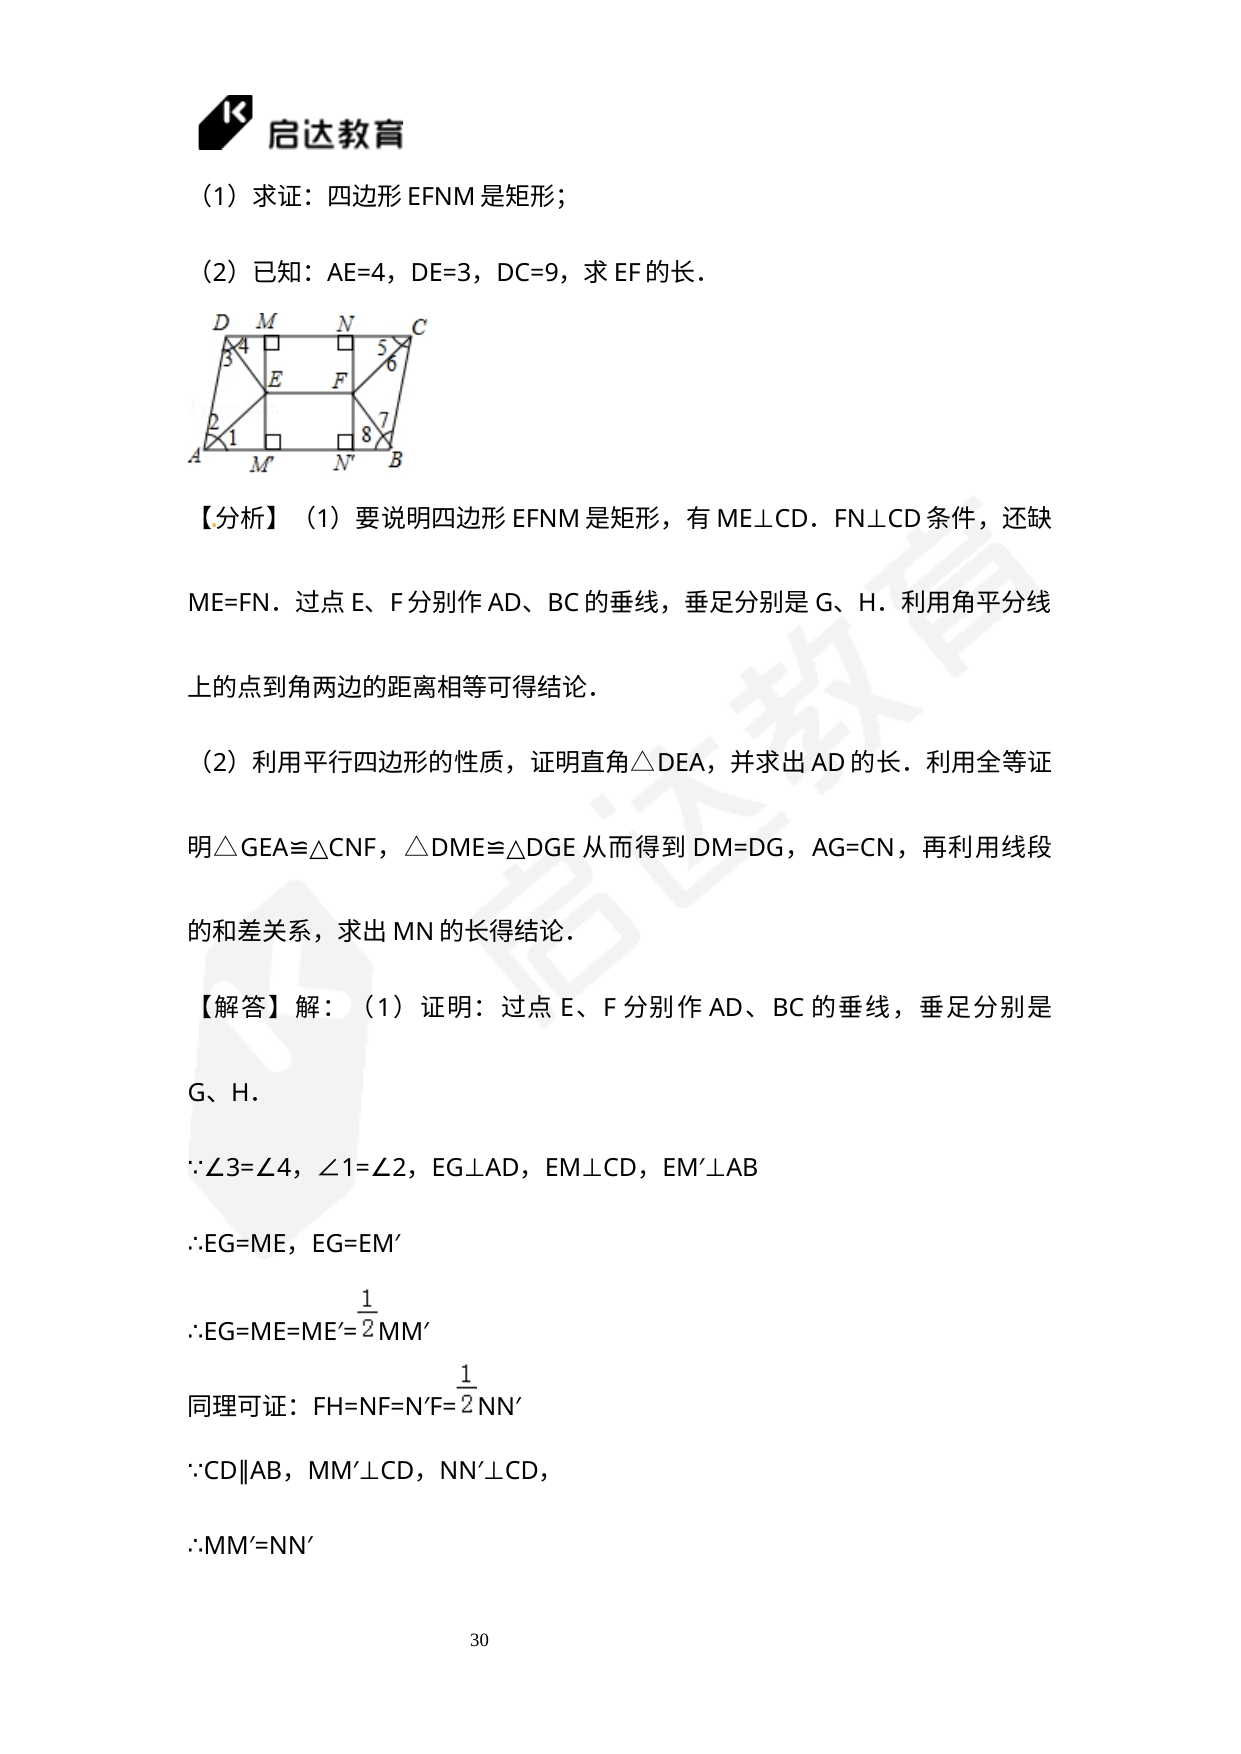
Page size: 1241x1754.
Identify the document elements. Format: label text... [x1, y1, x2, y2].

text （1）求证：四边形EFNM是矩形； [187, 162, 1053, 227]
picture [456, 1360, 477, 1416]
text ∴MM′=NN′ [187, 1512, 1053, 1577]
picture [357, 1285, 378, 1340]
text ∵CD∥AB，MM′⊥CD，NN′⊥CD， [187, 1436, 1053, 1501]
text 【解答】解：（1）证明：过点E、F分别作AD、BC的垂线，垂足分别是G、H． [187, 973, 1053, 1123]
text 同理可证：FH=NF=N′F=NN′ [187, 1360, 1053, 1425]
text ∵∠3=∠4，∠1=∠2，EG⊥AD，EM⊥CD，EM′⊥AB [187, 1133, 1053, 1198]
text 【分析】（1）要说明四边形EFNM是矩形，有ME⊥CD．FN⊥CD条件，还缺ME=FN．过点E、F分别作AD、BC的垂线，垂足分别是G、H．利用角平分线上的点到角两边的距离相等可得结论． [187, 484, 1053, 718]
text ∴EG=ME，EG=EM′ [187, 1209, 1053, 1274]
text ∴EG=ME=ME′=MM′ [187, 1285, 1053, 1350]
text （2）已知：AE=4，DE=3，DC=9，求EF的长． [187, 238, 1053, 303]
text （2）利用平行四边形的性质，证明直角△DEA，并求出AD的长．利用全等证明△GEA≌△CNF，△DME≌△DGE从而得到DM=DG，AG=CN，再利用线段的和差关系，求出MN的长得结论． [187, 728, 1053, 962]
picture [187, 313, 432, 477]
picture [198, 95, 404, 150]
